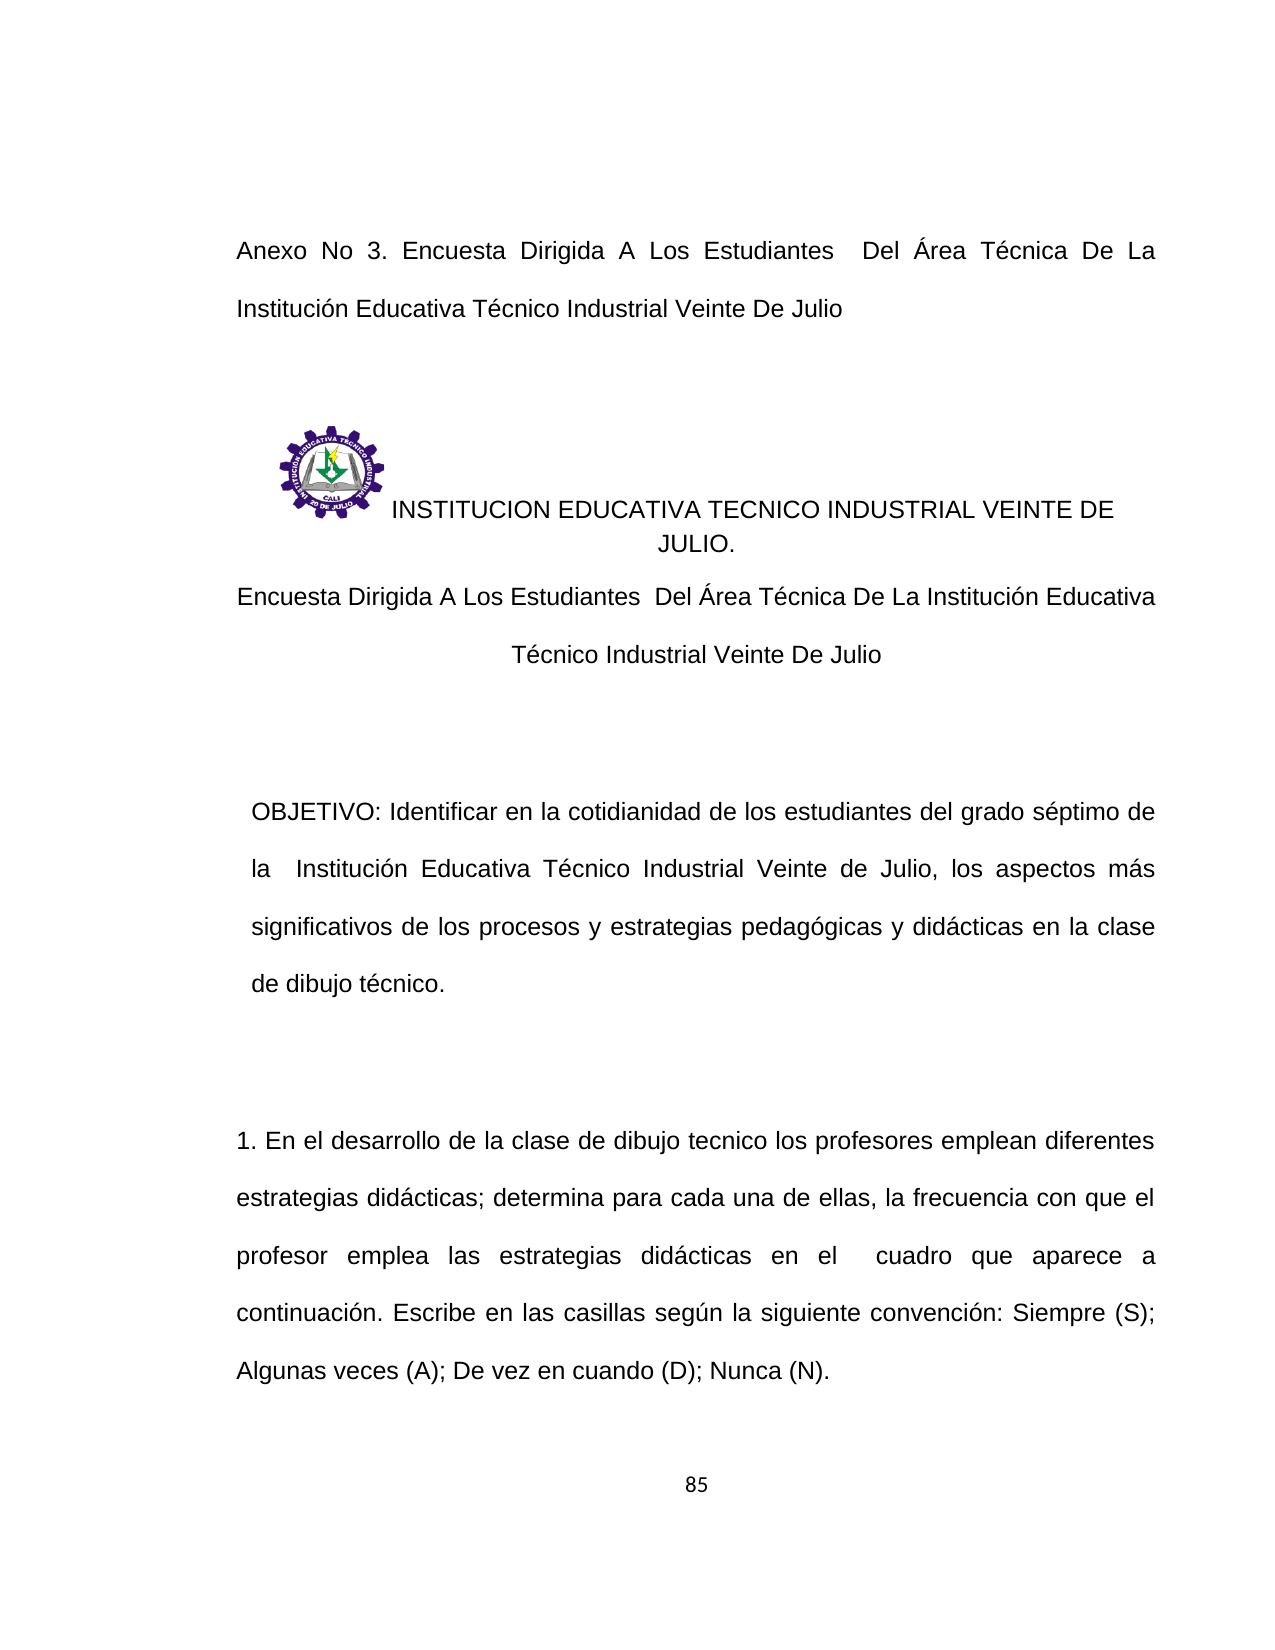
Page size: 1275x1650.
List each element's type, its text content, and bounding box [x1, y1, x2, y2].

text INSTITUCION EDUCATIVA TECNICO INDUSTRIAL VEINTE DE JULIO. [236, 426, 1157, 557]
text Anexo No 3. Encuesta Dirigida A Los Estudiantes Del Área Técnica De La Institución Educativa Técnico Industrial Veinte De Julio [236, 236, 1157, 322]
text 1. En el desarrollo de la clase de dibujo tecnico los profesores emplean diferentes estrategias didácticas; determina para cada una de ellas, la frecuencia con que el profesor emplea las estrategias didácticas en el cuadro que aparece a continuación. Escribe en las casillas según la siguiente convención: Siempre (S); Algunas veces (A); De vez en cuando (D); Nunca (N). [236, 1126, 1157, 1384]
picture [278, 426, 385, 519]
text Encuesta Dirigida A Los Estudiantes Del Área Técnica De La Institución Educativa Técnico Industrial Veinte De Julio [236, 582, 1157, 669]
text OBJETIVO: Identificar en la cotidianidad de los estudiantes del grado séptimo de la Institución Educativa Técnico Industrial Veinte de Julio, los aspectos más significativos de los procesos y estrategias pedagógicas y didácticas en la clase de dibujo técnico. [251, 797, 1157, 998]
